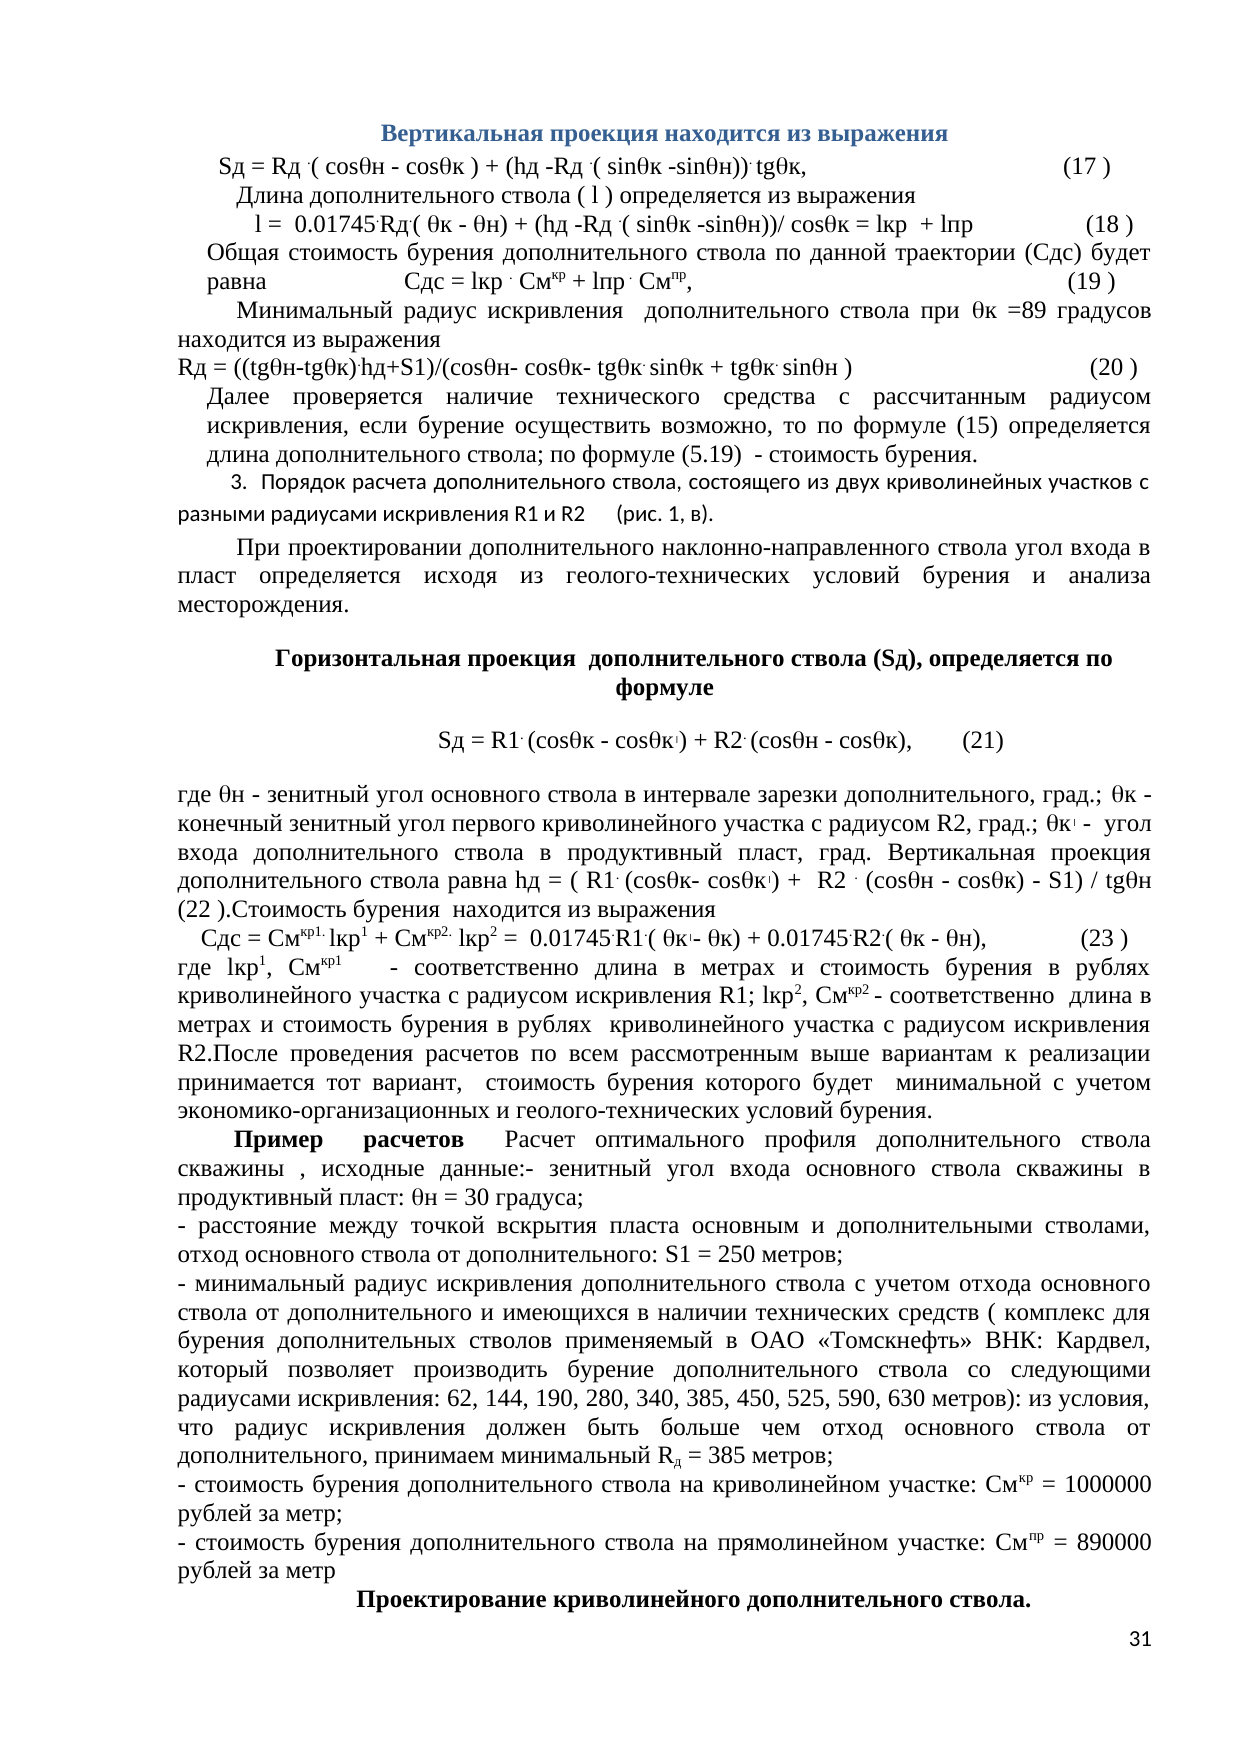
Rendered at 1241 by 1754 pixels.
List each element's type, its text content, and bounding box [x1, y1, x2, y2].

text - минимальный радиус искривления дополнительного ствола с учетом отхода основного ствола от дополнительного и имеющихся в наличии технических средств ( комплекс для бурения дополнительных стволов применяемый в ОАО «Томскнефть» ВНК: Кардвел, который позволяет производить бурение дополнительного ствола со следующими радиусами искривления: 62, 144, 190, 280, 340, 385, 450, 525, 590, ): из условия, что радиус искривления должен быть больше чем отход основного ствола от дополнительного, принимаем минимальный Rд = ; [177, 1268, 1152, 1469]
text Минимальный радиус искривления дополнительного ствола при к =89 градусов находится из выражения [177, 295, 1152, 352]
text Сдс = Смкр1. lкр1 + Смкр2. lкр2 = 0.01745.R1.( к- к) + 0.01745.R2.( к - н), (23 ) [177, 923, 1152, 952]
text При проектировании дополнительного наклонно-направленного ствола угол входа в пласт определяется исходя из геолого-технических условий бурения и анализа месторождения. [177, 532, 1152, 618]
text Горизонтальная проекция дополнительного ствола (Sд), определяется по формуле [177, 643, 1152, 701]
text Общая стоимость бурения дополнительного ствола по данной траектории (Сдс) будет равна Сдс = lкр . Смкр + lпр . Смпр, (19 ) [207, 237, 1152, 295]
text Sд = Rд .( cosн - cosк ) + (hд -Rд .( sinк -sinн)). tgк, (17 ) [177, 151, 1152, 180]
text Длина дополнительного ствола ( l ) определяется из выражения [177, 180, 1152, 209]
text 3. Порядок расчета дополнительного ствола, состоящего из двух криволинейных участков с разными радиусами искривления R1 и R2 (рис. 1, в). [177, 467, 1152, 528]
text где lкр1, Смкр1 - соответственно длина в метрах и стоимость бурения в рублях криволинейного участка с радиусом искривления R1; lкр2, Смкр2 - соответственно длина в метрах и стоимость бурения в рублях криволинейного участка с радиусом искривления R2.После проведения расчетов по всем рассмотренным выше вариантам к реализации принимается тот вариант, стоимость бурения которого будет минимальной с учетом экономико-организационных и геолого-технических условий бурения. [177, 952, 1152, 1124]
text - стоимость бурения дополнительного ствола на криволинейном участке: Смкр = 1000000 рублей за метр; [177, 1469, 1152, 1527]
text Rд = ((tgн-tgк).hд+S1)/(cosн- cosк- tgк. sinк + tgк. sinн ) (20 ) [177, 352, 1152, 381]
text Sд = R1. (cosк - соsк) + R2. (cosн - соsк), (21) [177, 726, 1152, 754]
text - расстояние между точкой вскрытия пласта основным и дополнительными стволами, отход основного ствола от дополнительного: S1 = ; [177, 1211, 1152, 1268]
subtitle Пример расчетов Расчет оптимального профиля дополнительного ствола скважины , исходные данные:- зенитный угол входа основного ствола скважины в продуктивный пласт: н = 30 градуса; [177, 1124, 1152, 1211]
text l = 0.01745.Rд.( к - н) + (hд -Rд .( sinк -sinн))/ cosк = lкр + lпр (18 ) [177, 209, 1152, 237]
text Далее проверяется наличие технического средства с рассчитанным радиусом искривления, если бурение осуществить возможно, то по формуле (15) определяется длина дополнительного ствола; по формуле (5.19) - стоимость бурения. [207, 381, 1152, 467]
text - стоимость бурения дополнительного ствола на прямолинейном участке: Смпр = 890000 рублей за метр [177, 1527, 1152, 1584]
subtitle Вертикальная проекция находится из выражения [177, 118, 1152, 147]
text где н - зенитный угол основного ствола в интервале зарезки дополнительного, град.; к - конечный зенитный угол первого криволинейного участка с радиусом R2, град.; к - угол входа дополнительного ствола в продуктивный пласт, град. Вертикальная проекция дополнительного ствола равна hд = ( R1. (cosк- соsк) + R2 . (cosн - соsк) - S1) / tgн (22 ).Стоимость бурения находится из выражения [177, 779, 1152, 923]
text Проектирование криволинейного дополнительного ствола. [177, 1584, 1152, 1613]
